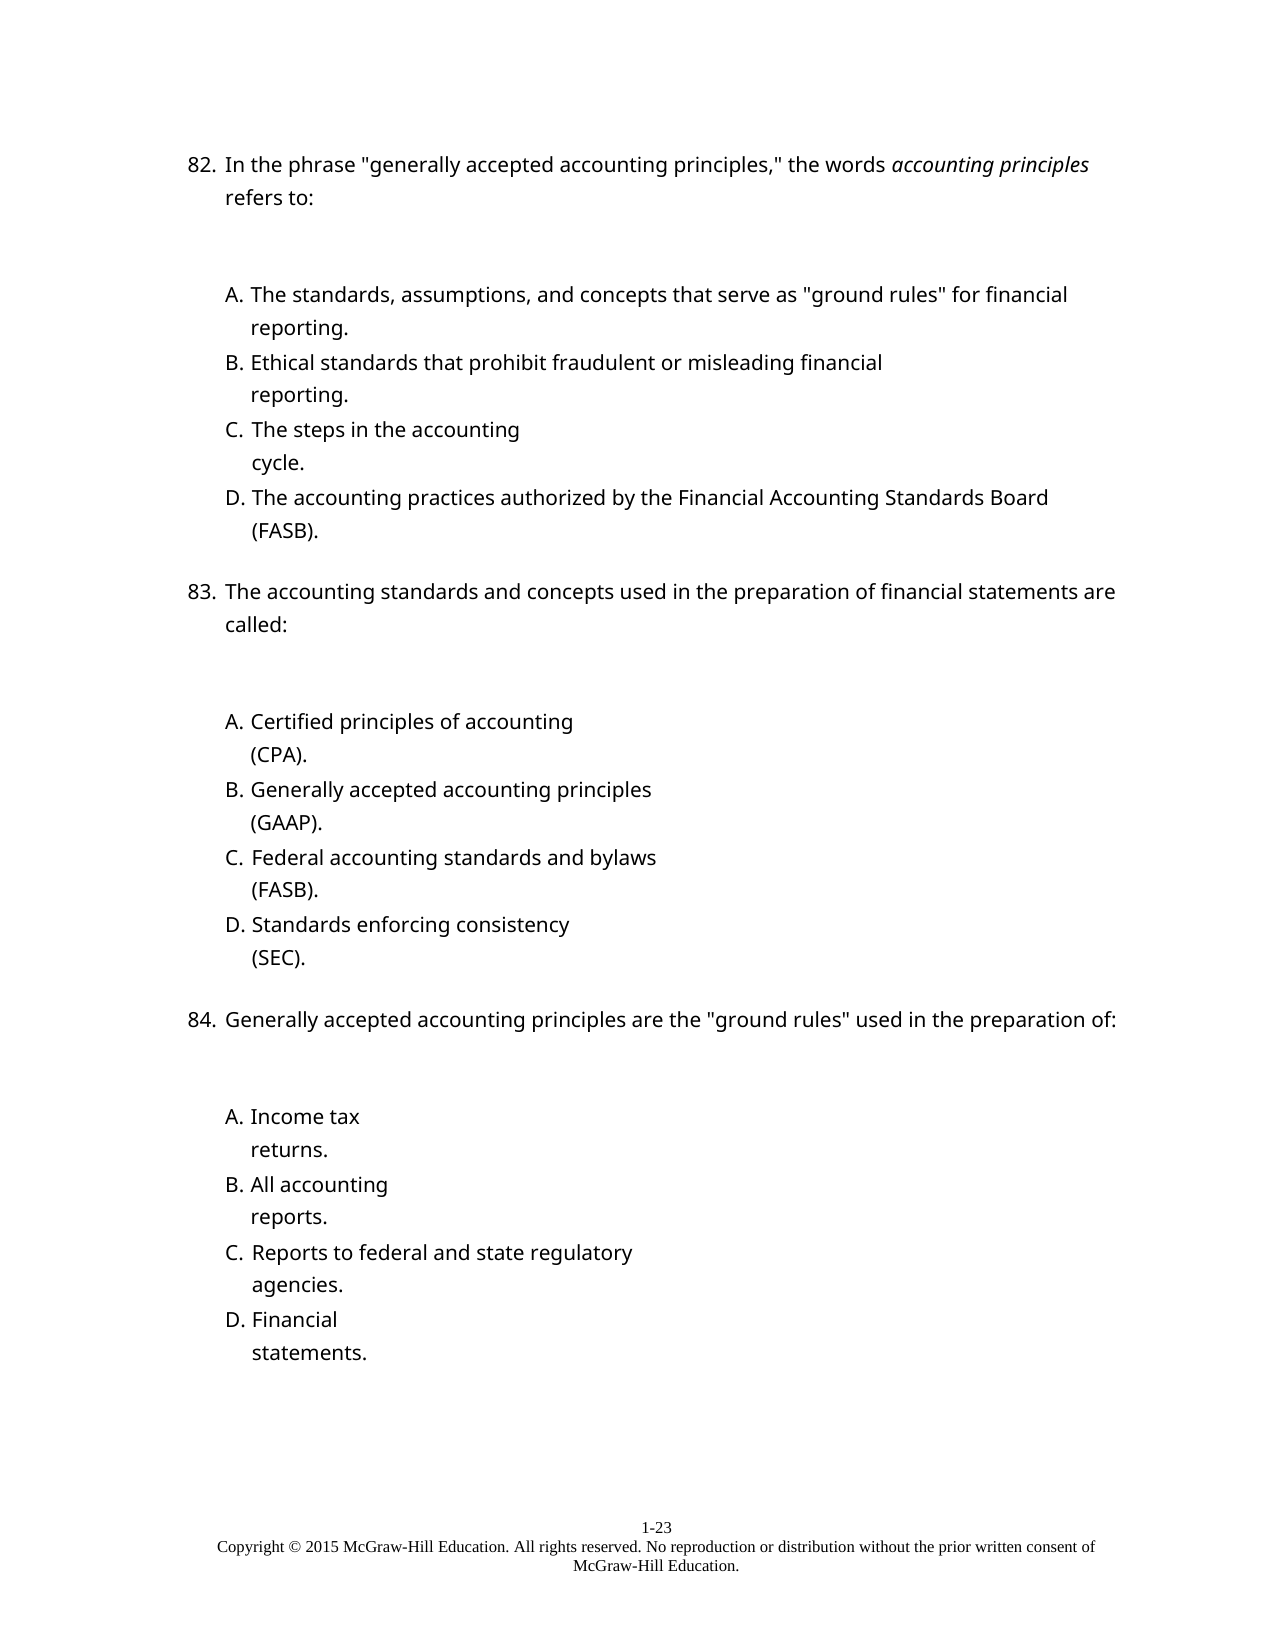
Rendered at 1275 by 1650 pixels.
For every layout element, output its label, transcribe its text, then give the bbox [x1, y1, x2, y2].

table_header The accounting standards and concepts used in the preparation of financial statements are called: [225, 578, 1125, 976]
table_header 84. [188, 1005, 225, 1370]
table_header 82. [188, 150, 225, 548]
table_header In the phrase "generally accepted accounting principles," the words accounting principles refers to: [225, 150, 1125, 548]
table_header 83. [188, 578, 225, 976]
table_header Generally accepted accounting principles are the "ground rules" used in the preparation of: [225, 1005, 1125, 1370]
